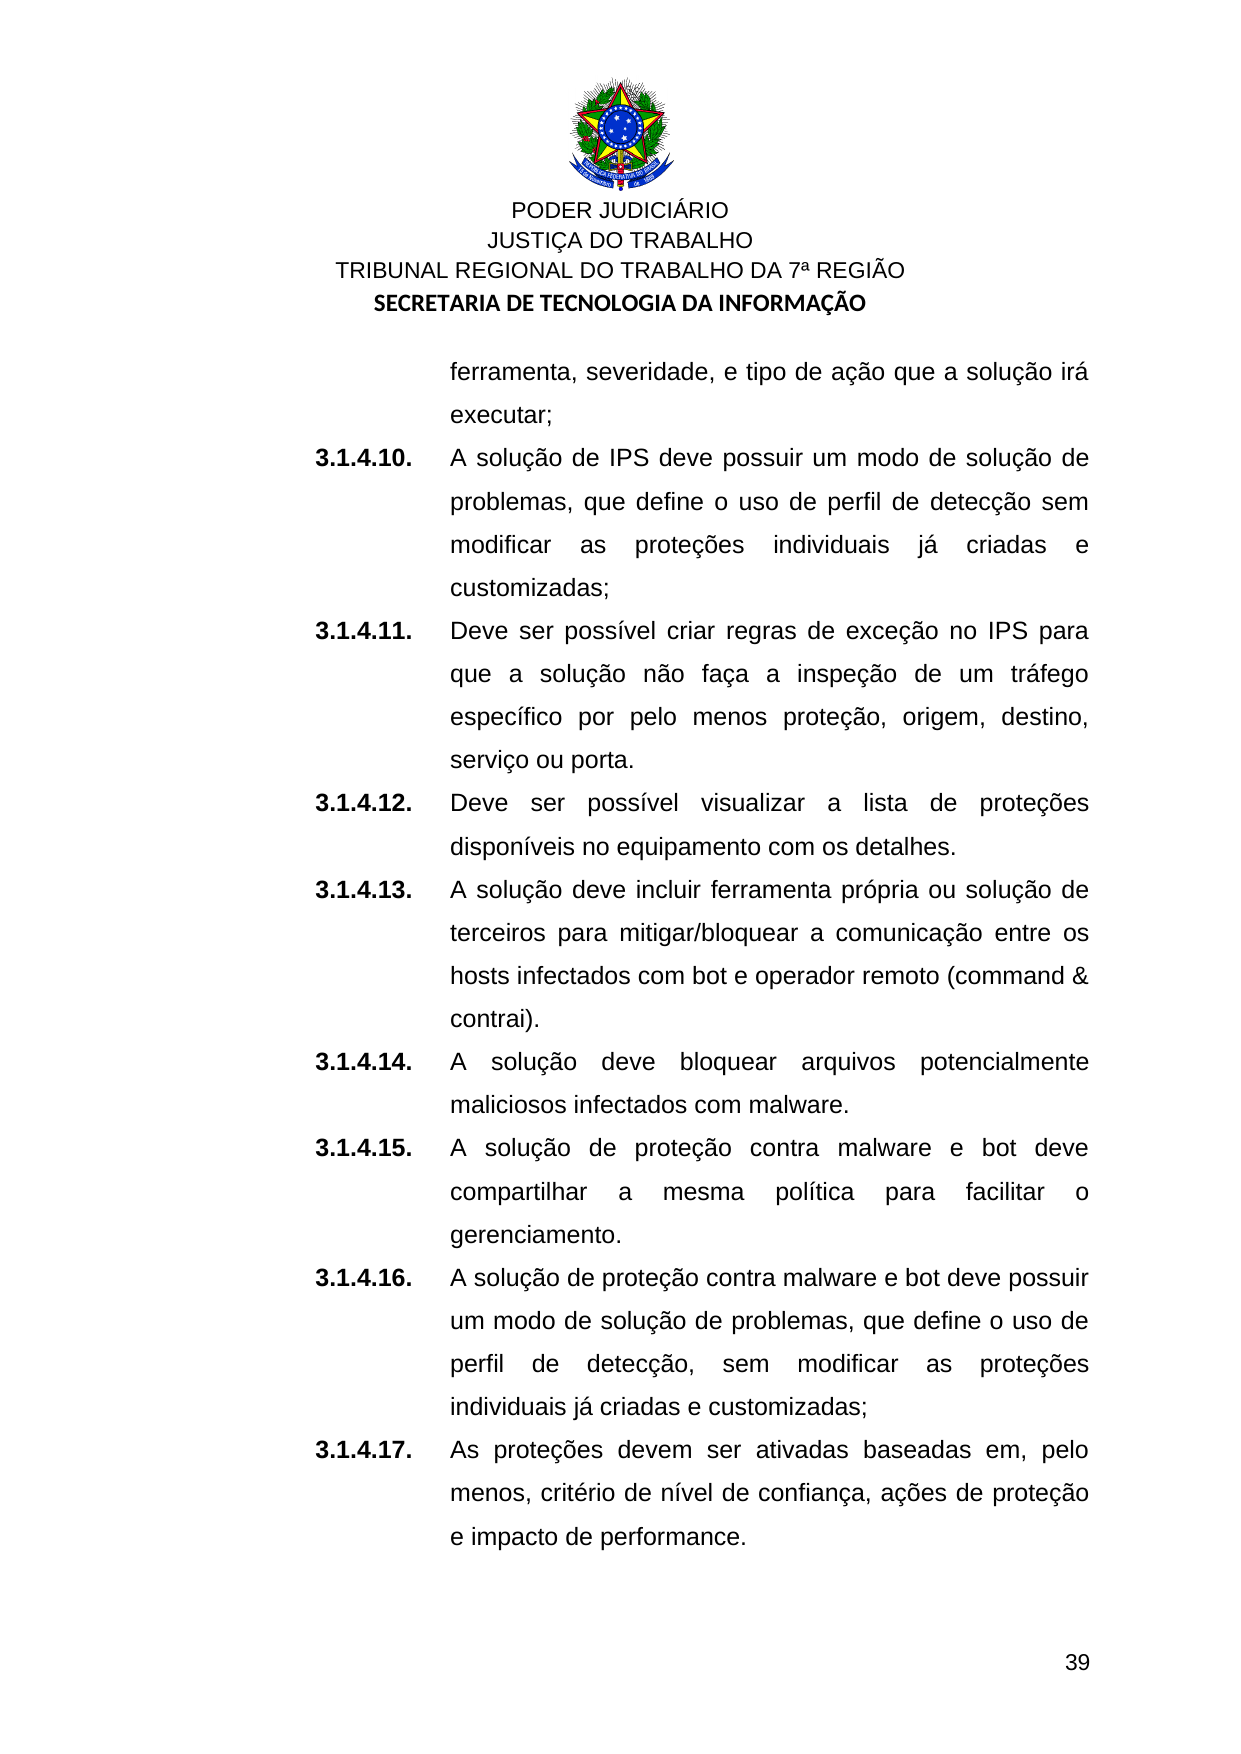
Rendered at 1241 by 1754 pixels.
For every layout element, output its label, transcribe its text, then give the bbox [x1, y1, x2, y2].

picture [563, 75, 677, 193]
list A solução de proteção contra malware e bot deve compartilhar a mesma política para facilitar o gerenciamento. [412, 1133, 1090, 1248]
list Deve ser possível visualizar a lista de proteções disponíveis no equipamento com os detalhes. [412, 788, 1090, 860]
list A solução deve incluir ferramenta própria ou solução de terceiros para mitigar/bloquear a comunicação entre os hosts infectados com bot e operador remoto (command & contrai). [412, 875, 1090, 1033]
list A solução de proteção contra malware e bot deve possuir um modo de solução de problemas, que define o uso de perfil de detecção, sem modificar as proteções individuais já criadas e customizadas; [412, 1263, 1090, 1421]
list Deve ser possível criar regras de exceção no IPS para que a solução não faça a inspeção de um tráfego específico por pelo menos proteção, origem, destino, serviço ou porta. [412, 616, 1090, 774]
list A solução de IPS deve possuir um modo de solução de problemas, que define o uso de perfil de detecção sem modificar as proteções individuais já criadas e customizadas; [412, 443, 1090, 602]
list A solução deve bloquear arquivos potencialmente maliciosos infectados com malware. [412, 1047, 1090, 1119]
list As proteções devem ser ativadas baseadas em, pelo menos, critério de nível de confiança, ações de proteção e impacto de performance. [412, 1435, 1090, 1550]
